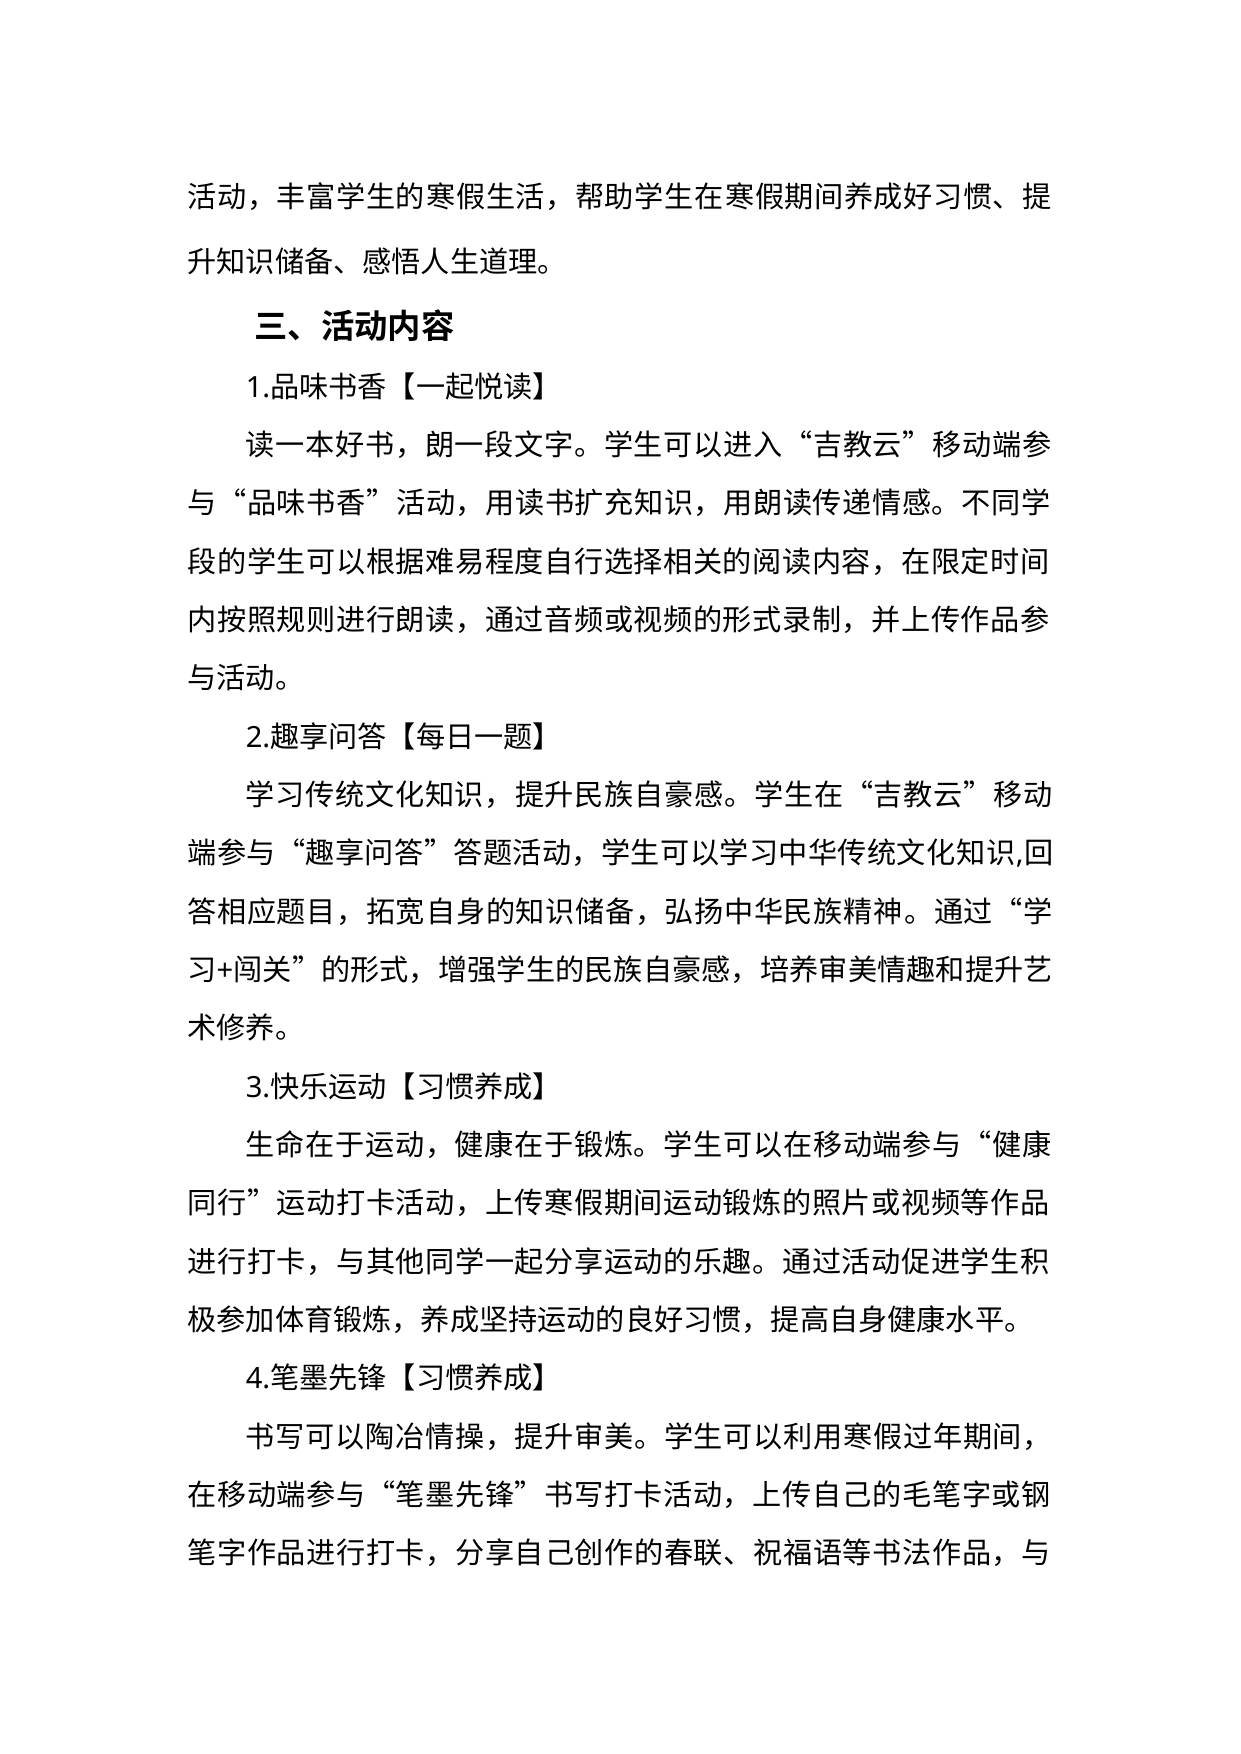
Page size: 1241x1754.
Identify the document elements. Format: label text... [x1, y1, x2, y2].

text 2.趣享问答【每日一题】 [187, 700, 1053, 759]
text 学习传统文化知识，提升民族自豪感。学生在“吉教云”移动端参与“趣享问答”答题活动，学生可以学习中华传统文化知识,回答相应题目，拓宽自身的知识储备，弘扬中华民族精神。通过“学习+闯关”的形式，增强学生的民族自豪感，培养审美情趣和提升艺术修养。 [187, 759, 1053, 1050]
text 读一本好书，朗一段文字。学生可以进入“吉教云”移动端参与“品味书香”活动，用读书扩充知识，用朗读传递情感。不同学段的学生可以根据难易程度自行选择相关的阅读内容，在限定时间内按照规则进行朗读，通过音频或视频的形式录制，并上传作品参与活动。 [187, 409, 1053, 700]
text 4.笔墨先锋【习惯养成】 [187, 1342, 1053, 1400]
text 三、活动内容 [187, 292, 1053, 350]
text 1.品味书香【一起悦读】 [187, 350, 1053, 409]
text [187, 1400, 1053, 1575]
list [187, 162, 1053, 292]
text 3.快乐运动【习惯养成】 [187, 1050, 1053, 1109]
text 生命在于运动，健康在于锻炼。学生可以在移动端参与“健康同行”运动打卡活动，上传寒假期间运动锻炼的照片或视频等作品进行打卡，与其他同学一起分享运动的乐趣。通过活动促进学生积极参加体育锻炼，养成坚持运动的良好习惯，提高自身健康水平。 [187, 1109, 1053, 1342]
